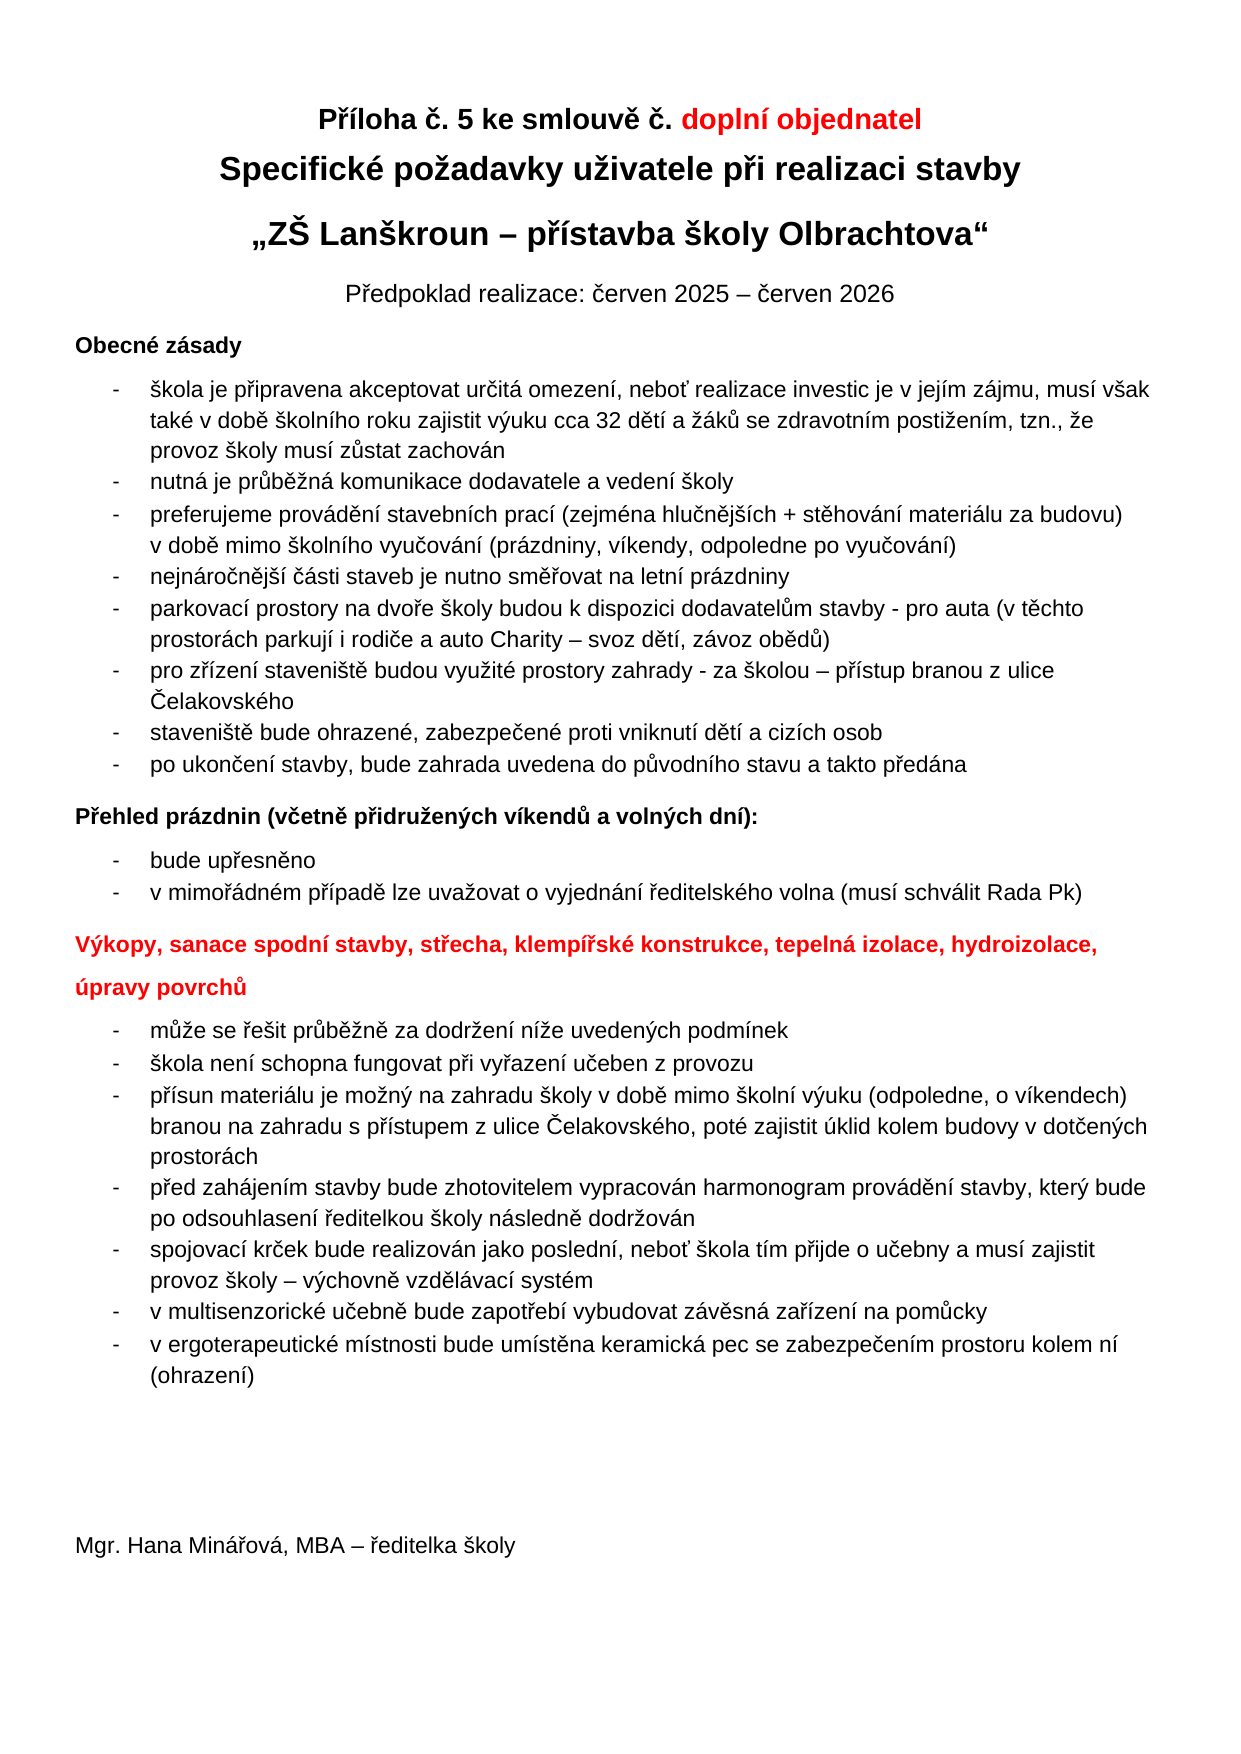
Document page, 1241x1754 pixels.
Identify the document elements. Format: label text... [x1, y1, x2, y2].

text Přehled prázdnin (včetně přidružených víkendů a volných dní): [75, 803, 1165, 830]
list parkovací prostory na dvoře školy budou k dispozici dodavatelům stavby - pro auta (v těchto prostorách parkují i rodiče a auto Charity – svoz dětí, závoz obědů) [112, 594, 1165, 652]
list škola není schopna fungovat při vyřazení učeben z provozu [112, 1049, 1165, 1077]
list bude upřesněno [112, 846, 1165, 874]
list může se řešit průběžně za dodržení níže uvedených podmínek [112, 1017, 1165, 1045]
text Předpoklad realizace: červen 2025 – červen 2026 [75, 279, 1165, 307]
list v mimořádném případě lze uvažovat o vyjednání ředitelského volna (musí schválit Rada Pk) [112, 878, 1165, 906]
text Specifické požadavky uživatele při realizaci stavby [75, 149, 1165, 187]
list po ukončení stavby, bude zahrada uvedena do původního stavu a takto předána [112, 750, 1165, 778]
list spojovací krček bude realizován jako poslední, neboť škola tím přijde o učebny a musí zajistit provoz školy – výchovně vzdělávací systém [112, 1235, 1165, 1294]
list nejnáročnější části staveb je nutno směřovat na letní prázdniny [112, 562, 1165, 590]
list staveniště bude ohrazené, zabezpečené proti vniknutí dětí a cizích osob [112, 718, 1165, 746]
text Obecné zásady [75, 332, 1165, 359]
list preferujeme provádění stavebních prací (zejména hlučnějších + stěhování materiálu za budovu) v době mimo školního vyučování (prázdniny, víkendy, odpoledne po vyučování) [112, 500, 1165, 558]
list nutná je průběžná komunikace dodavatele a vedení školy [112, 467, 1165, 496]
list škola je připravena akceptovat určitá omezení, neboť realizace investic je v jejím zájmu, musí však také v době školního roku zajistit výuku cca 32 dětí a žáků se zdravotním postižením, tzn., že provoz školy musí zůstat zachován [112, 375, 1165, 464]
text „ZŠ Lanškroun – přístavba školy Olbrachtova“ [75, 214, 1165, 252]
list před zahájením stavby bude zhotovitelem vypracován harmonogram provádění stavby, který bude po odsouhlasení ředitelkou školy následně dodržován [112, 1173, 1165, 1232]
list v multisenzorické učebně bude zapotřebí vybudovat závěsná zařízení na pomůcky [112, 1297, 1165, 1326]
list přísun materiálu je možný na zahradu školy v době mimo školní výuku (odpoledne, o víkendech) branou na zahradu s přístupem z ulice Čelakovského, poté zajistit úklid kolem budovy v dotčených prostorách [112, 1081, 1165, 1169]
list v ergoterapeutické místnosti bude umístěna keramická pec se zabezpečením prostoru kolem ní (ohrazení) [112, 1330, 1165, 1388]
text Výkopy, sanace spodní stavby, střecha, klempířské konstrukce, tepelná izolace, hydroizolace, [75, 931, 1165, 958]
list pro zřízení staveniště budou využité prostory zahrady - za školou – přístup branou z ulice Čelakovského [112, 656, 1165, 714]
text Příloha č. 5 ke smlouvě č. doplní objednatel [75, 102, 1165, 135]
text Mgr. Hana Minářová, MBA – ředitelka školy [75, 1532, 1165, 1559]
text úpravy povrchů [75, 974, 1165, 1000]
